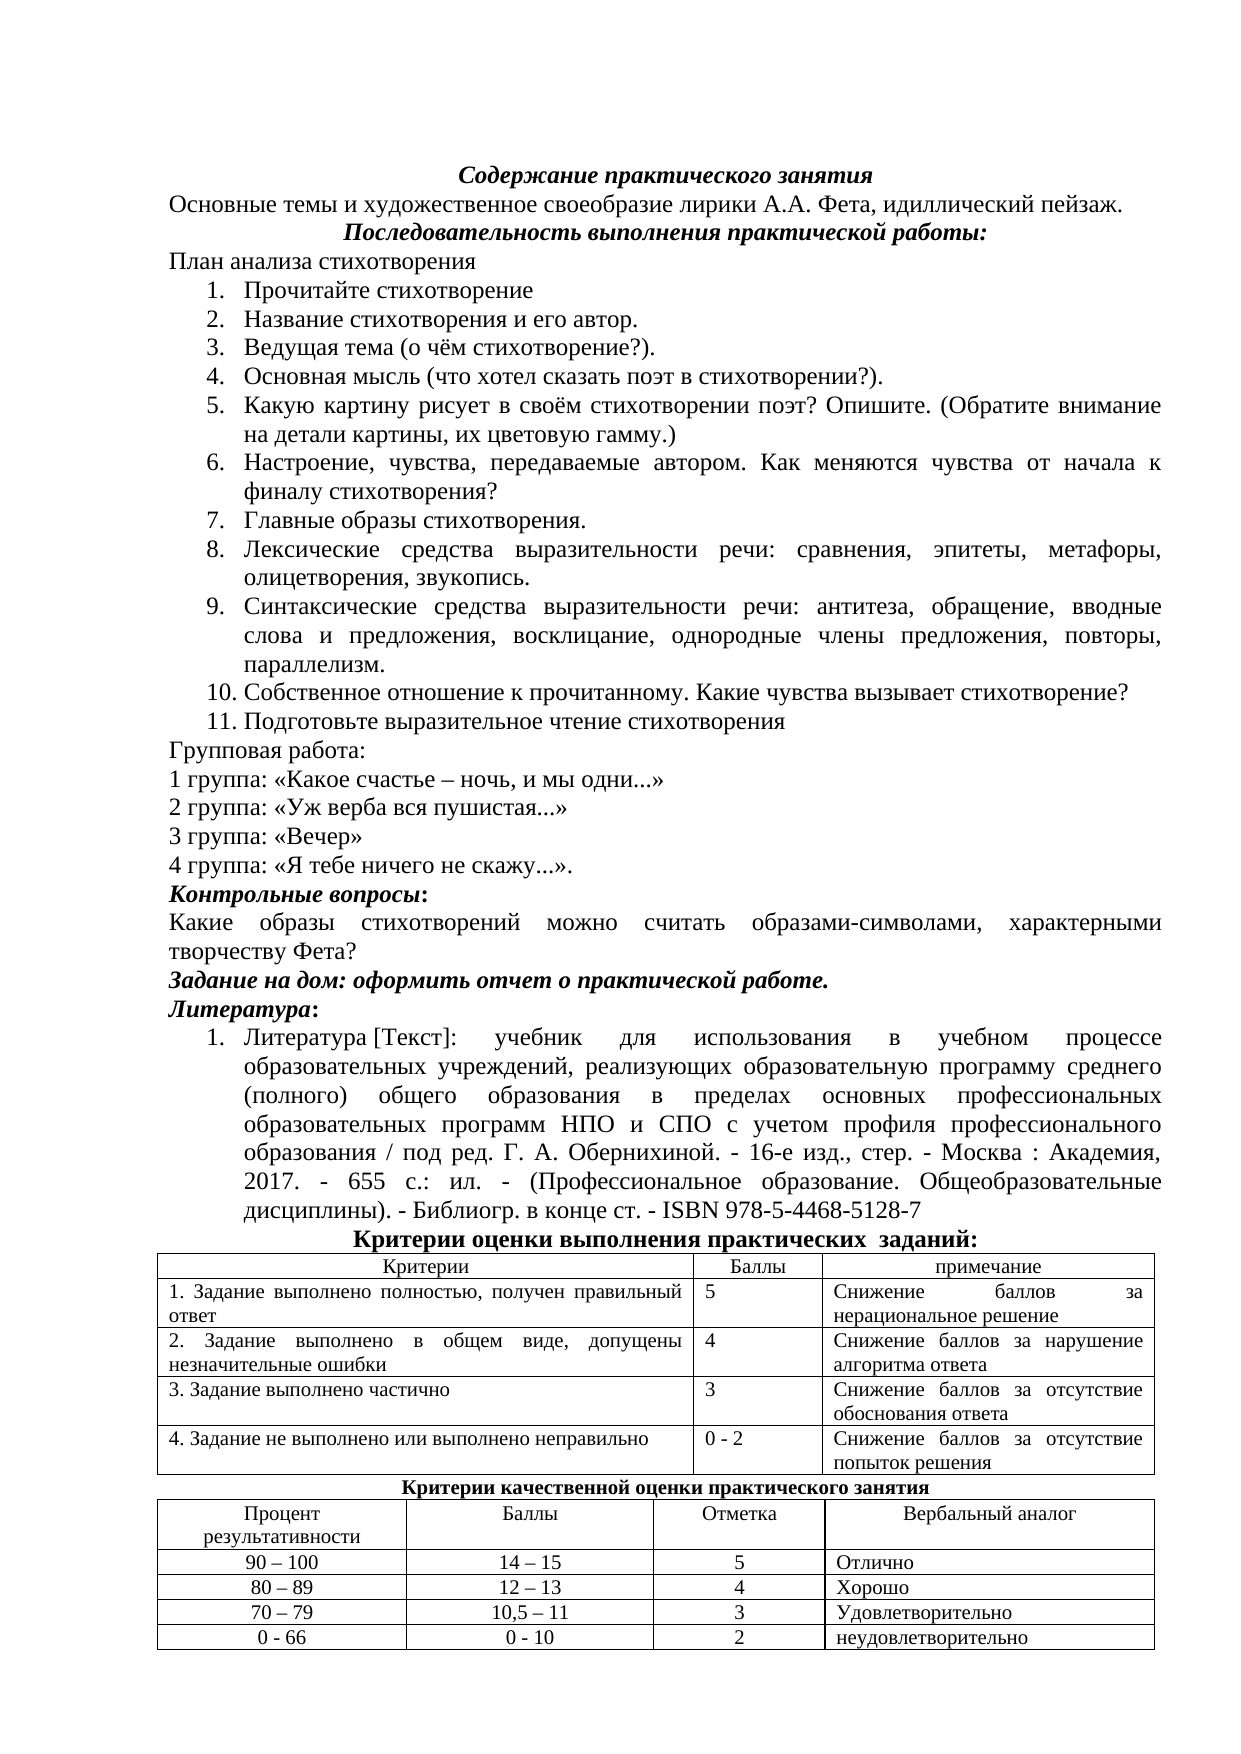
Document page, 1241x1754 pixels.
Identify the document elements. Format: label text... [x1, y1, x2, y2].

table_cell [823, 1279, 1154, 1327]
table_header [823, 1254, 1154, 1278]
text Критерии качественной оценки практического занятия [169, 1475, 1162, 1499]
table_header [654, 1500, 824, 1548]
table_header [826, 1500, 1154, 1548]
text 2 группа: «Уж верба вся пушистая...» [169, 792, 1162, 821]
list Собственное отношение к прочитанному. Какие чувства вызывает стихотворение? [206, 677, 1162, 706]
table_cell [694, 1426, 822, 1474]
list Название стихотворения и его автор. [206, 304, 1162, 332]
text Критерии оценки выполнения практических заданий: [169, 1224, 1162, 1252]
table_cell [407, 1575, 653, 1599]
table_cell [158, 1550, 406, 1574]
text План анализа стихотворения [169, 246, 1162, 275]
list Литература [Текст]: учебник для использования в учебном процессе образовательных учреждений, реализующих образовательную программу среднего (полного) общего образования в пределах основных профессиональных образовательных программ НПО и СПО с учетом профиля профессионального образования / под ред. Г. А. Обернихиной. - 16-е изд., стер. - Москва : Академия, 2017. - 655 с.: ил. - (Профессиональное образование. Общеобразовательные дисциплины). - Библиогр. в конце ст. - ISBN 978-5-4468-5128-7 [206, 1022, 1162, 1224]
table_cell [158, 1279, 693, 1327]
text Групповая работа: [169, 735, 1162, 764]
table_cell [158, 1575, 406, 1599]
list Какую картину рисует в своём стихотворении поэт? Опишите. (Обратите внимание на детали картины, их цветовую гамму.) [206, 390, 1162, 447]
text Литература: [169, 994, 1162, 1022]
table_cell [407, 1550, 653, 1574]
list Подготовьте выразительное чтение стихотворения [206, 706, 1162, 735]
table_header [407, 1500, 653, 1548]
text Основные темы и художественное своеобразие лирики А.А. Фета, идиллический пейзаж. [169, 189, 1162, 217]
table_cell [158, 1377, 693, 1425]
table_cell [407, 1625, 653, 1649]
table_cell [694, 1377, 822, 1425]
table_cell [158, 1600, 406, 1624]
text Содержание практического занятия [169, 160, 1162, 189]
text 4 группа: «Я тебе ничего не скажу...». [169, 850, 1162, 879]
list Лексические средства выразительности речи: сравнения, эпитеты, метафоры, олицетворения, звукопись. [206, 534, 1162, 591]
text Контрольные вопросы: [169, 879, 1162, 907]
list Главные образы стихотворения. [206, 505, 1162, 534]
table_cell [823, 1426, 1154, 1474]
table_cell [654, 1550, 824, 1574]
text Последовательность выполнения практической работы: [169, 217, 1162, 246]
list Прочитайте стихотворение [206, 275, 1162, 304]
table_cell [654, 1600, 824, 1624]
text 3 группа: «Вечер» [169, 821, 1162, 850]
list Ведущая тема (о чём стихотворение?). [206, 332, 1162, 361]
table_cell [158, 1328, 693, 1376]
list Основная мысль (что хотел сказать поэт в стихотворении?). [206, 361, 1162, 390]
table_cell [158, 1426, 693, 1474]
text 1 группа: «Какое счастье – ночь, и мы одни...» [169, 764, 1162, 792]
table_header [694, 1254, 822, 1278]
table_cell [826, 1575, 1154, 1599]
text Задание на дом: оформить отчет о практической работе. [169, 965, 1162, 994]
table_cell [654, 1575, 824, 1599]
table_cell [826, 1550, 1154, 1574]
list Настроение, чувства, передаваемые автором. Как меняются чувства от начала к финалу стихотворения? [206, 447, 1162, 505]
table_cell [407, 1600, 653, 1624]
text Какие образы стихотворений можно считать образами-символами, характерными творчеству Фета? [169, 907, 1162, 965]
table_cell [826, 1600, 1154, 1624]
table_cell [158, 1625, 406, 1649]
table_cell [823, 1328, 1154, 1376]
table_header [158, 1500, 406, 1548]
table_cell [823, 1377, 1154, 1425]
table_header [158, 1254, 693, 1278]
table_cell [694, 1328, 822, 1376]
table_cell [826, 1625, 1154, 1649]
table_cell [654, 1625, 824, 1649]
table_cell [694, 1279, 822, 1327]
list Синтаксические средства выразительности речи: антитеза, обращение, вводные слова и предложения, восклицание, однородные члены предложения, повторы, параллелизм. [206, 591, 1162, 677]
